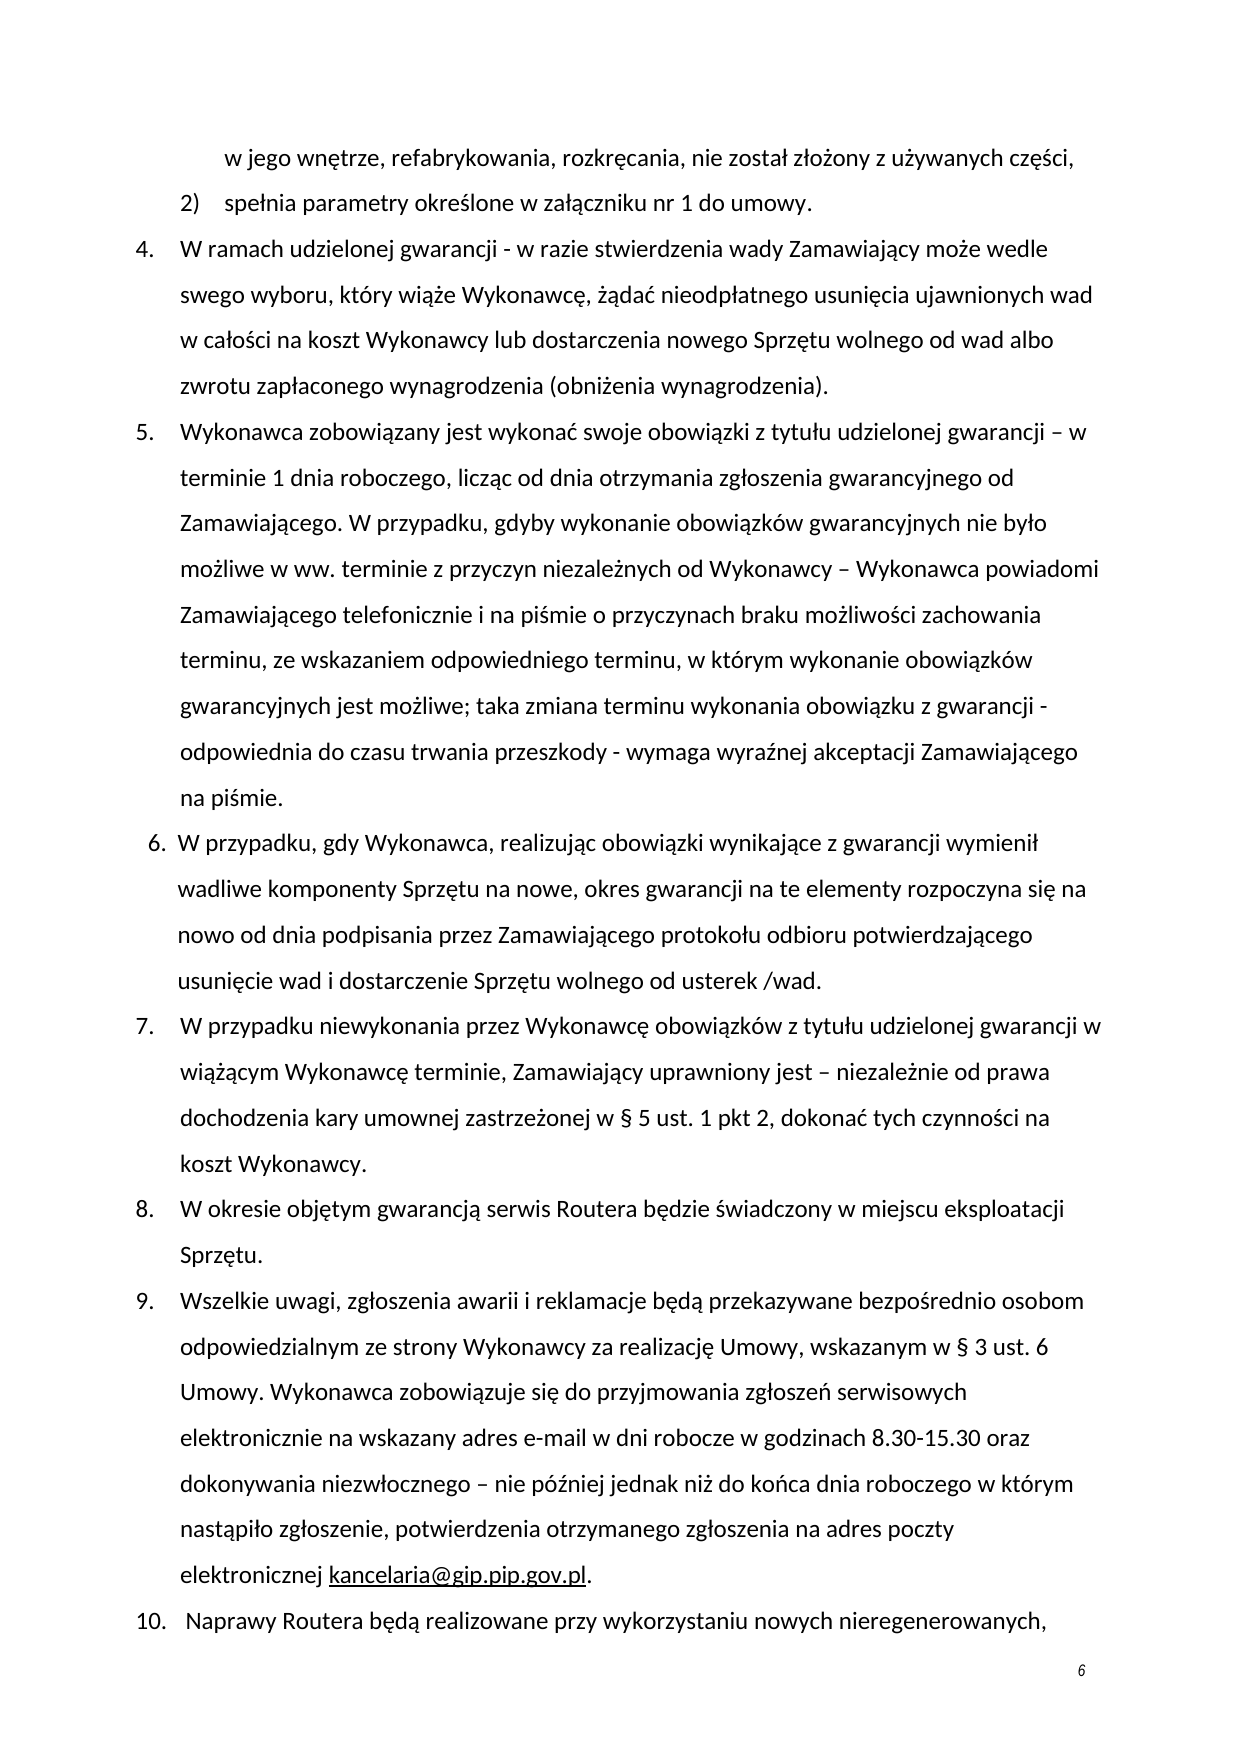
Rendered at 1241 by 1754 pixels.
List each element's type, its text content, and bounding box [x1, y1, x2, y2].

list spełnia parametry określone w załączniku nr 1 do umowy. [180, 187, 1103, 218]
list W przypadku niewykonania przez Wykonawcę obowiązków z tytułu udzielonej gwarancji w wiążącym Wykonawcę terminie, Zamawiający uprawniony jest – niezależnie od prawa dochodzenia kary umownej zastrzeżonej w § 5 ust. 1 pkt 2, dokonać tych czynności na koszt Wykonawcy. [135, 1011, 1103, 1178]
list W przypadku, gdy Wykonawca, realizując obowiązki wynikające z gwarancji wymienił wadliwe komponenty Sprzętu na nowe, okres gwarancji na te elementy rozpoczyna się na nowo od dnia podpisania przez Zamawiającego protokołu odbioru potwierdzającego usunięcie wad i dostarczenie Sprzętu wolnego od usterek /wad. [148, 828, 1103, 995]
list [180, 142, 1077, 172]
list W ramach udzielonej gwarancji - w razie stwierdzenia wady Zamawiający może wedle swego wyboru, który wiąże Wykonawcę, żądać nieodpłatnego usunięcia ujawnionych wad w całości na koszt Wykonawcy lub dostarczenia nowego Sprzętu wolnego od wad albo zwrotu zapłaconego wynagrodzenia (obniżenia wynagrodzenia). [135, 233, 1103, 401]
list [135, 1605, 1103, 1636]
list Wszelkie uwagi, zgłoszenia awarii i reklamacje będą przekazywane bezpośrednio osobom odpowiedzialnym ze strony Wykonawcy za realizację Umowy, wskazanym w § 3 ust. 6 Umowy. Wykonawca zobowiązuje się do przyjmowania zgłoszeń serwisowych elektronicznie na wskazany adres e-mail w dni robocze w godzinach 8.30-15.30 oraz dokonywania niezwłocznego – nie później jednak niż do końca dnia roboczego w którym nastąpiło zgłoszenie, potwierdzenia otrzymanego zgłoszenia na adres poczty elektronicznej kancelaria@gip.pip.gov.pl. [135, 1285, 1103, 1590]
list W okresie objętym gwarancją serwis Routera będzie świadczony w miejscu eksploatacji Sprzętu. [135, 1193, 1103, 1270]
list Wykonawca zobowiązany jest wykonać swoje obowiązki z tytułu udzielonej gwarancji – w terminie 1 dnia roboczego, licząc od dnia otrzymania zgłoszenia gwarancyjnego od Zamawiającego. W przypadku, gdyby wykonanie obowiązków gwarancyjnych nie było możliwe w ww. terminie z przyczyn niezależnych od Wykonawcy – Wykonawca powiadomi Zamawiającego telefonicznie i na piśmie o przyczynach braku możliwości zachowania terminu, ze wskazaniem odpowiedniego terminu, w którym wykonanie obowiązków gwarancyjnych jest możliwe; taka zmiana terminu wykonania obowiązku z gwarancji - odpowiednia do czasu trwania przeszkody - wymaga wyraźnej akceptacji Zamawiającego na piśmie. [135, 416, 1103, 812]
